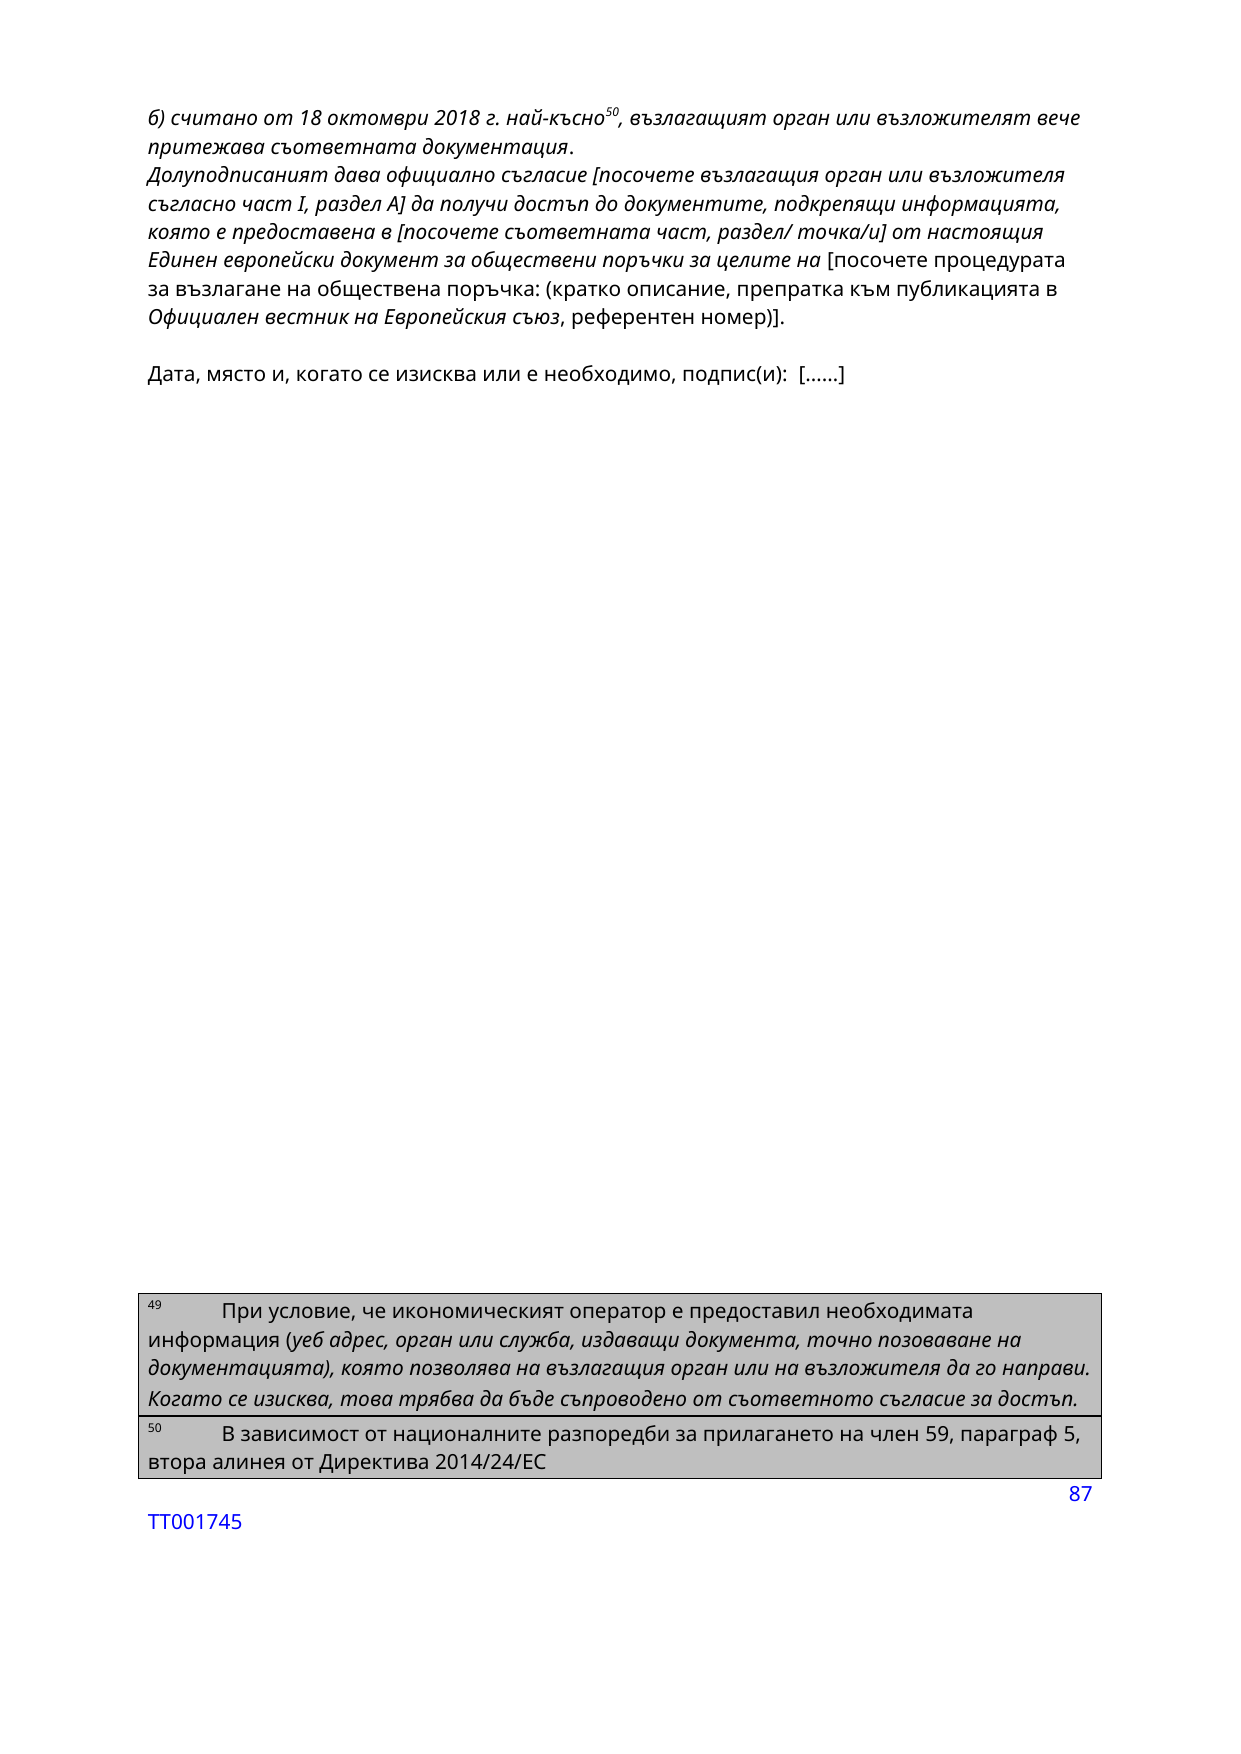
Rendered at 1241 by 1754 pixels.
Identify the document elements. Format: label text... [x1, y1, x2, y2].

text Долуподписаният дава официално съгласие [посочете възлагащия орган или възложителя съгласно част I, раздел A] да получи достъп до документите, подкрепящи информацията, която е предоставена в [посочете съответната част, раздел/ точка/и] от настоящия Единен европейски документ за обществени поръчки за целите на [посочете процедурата за възлагане на обществена поръчка: (кратко описание, препратка към публикацията в Официален вестник на Европейския съюз, референтен номер)]. [148, 160, 1092, 331]
text б) считано от 18 октомври 2018 г. най-късно, възлагащият орган или възложителят вече притежава съответната документация. [148, 103, 1092, 160]
text Дата, място и, когато се изисква или е необходимо, подпис(и): [……] [148, 359, 1092, 388]
